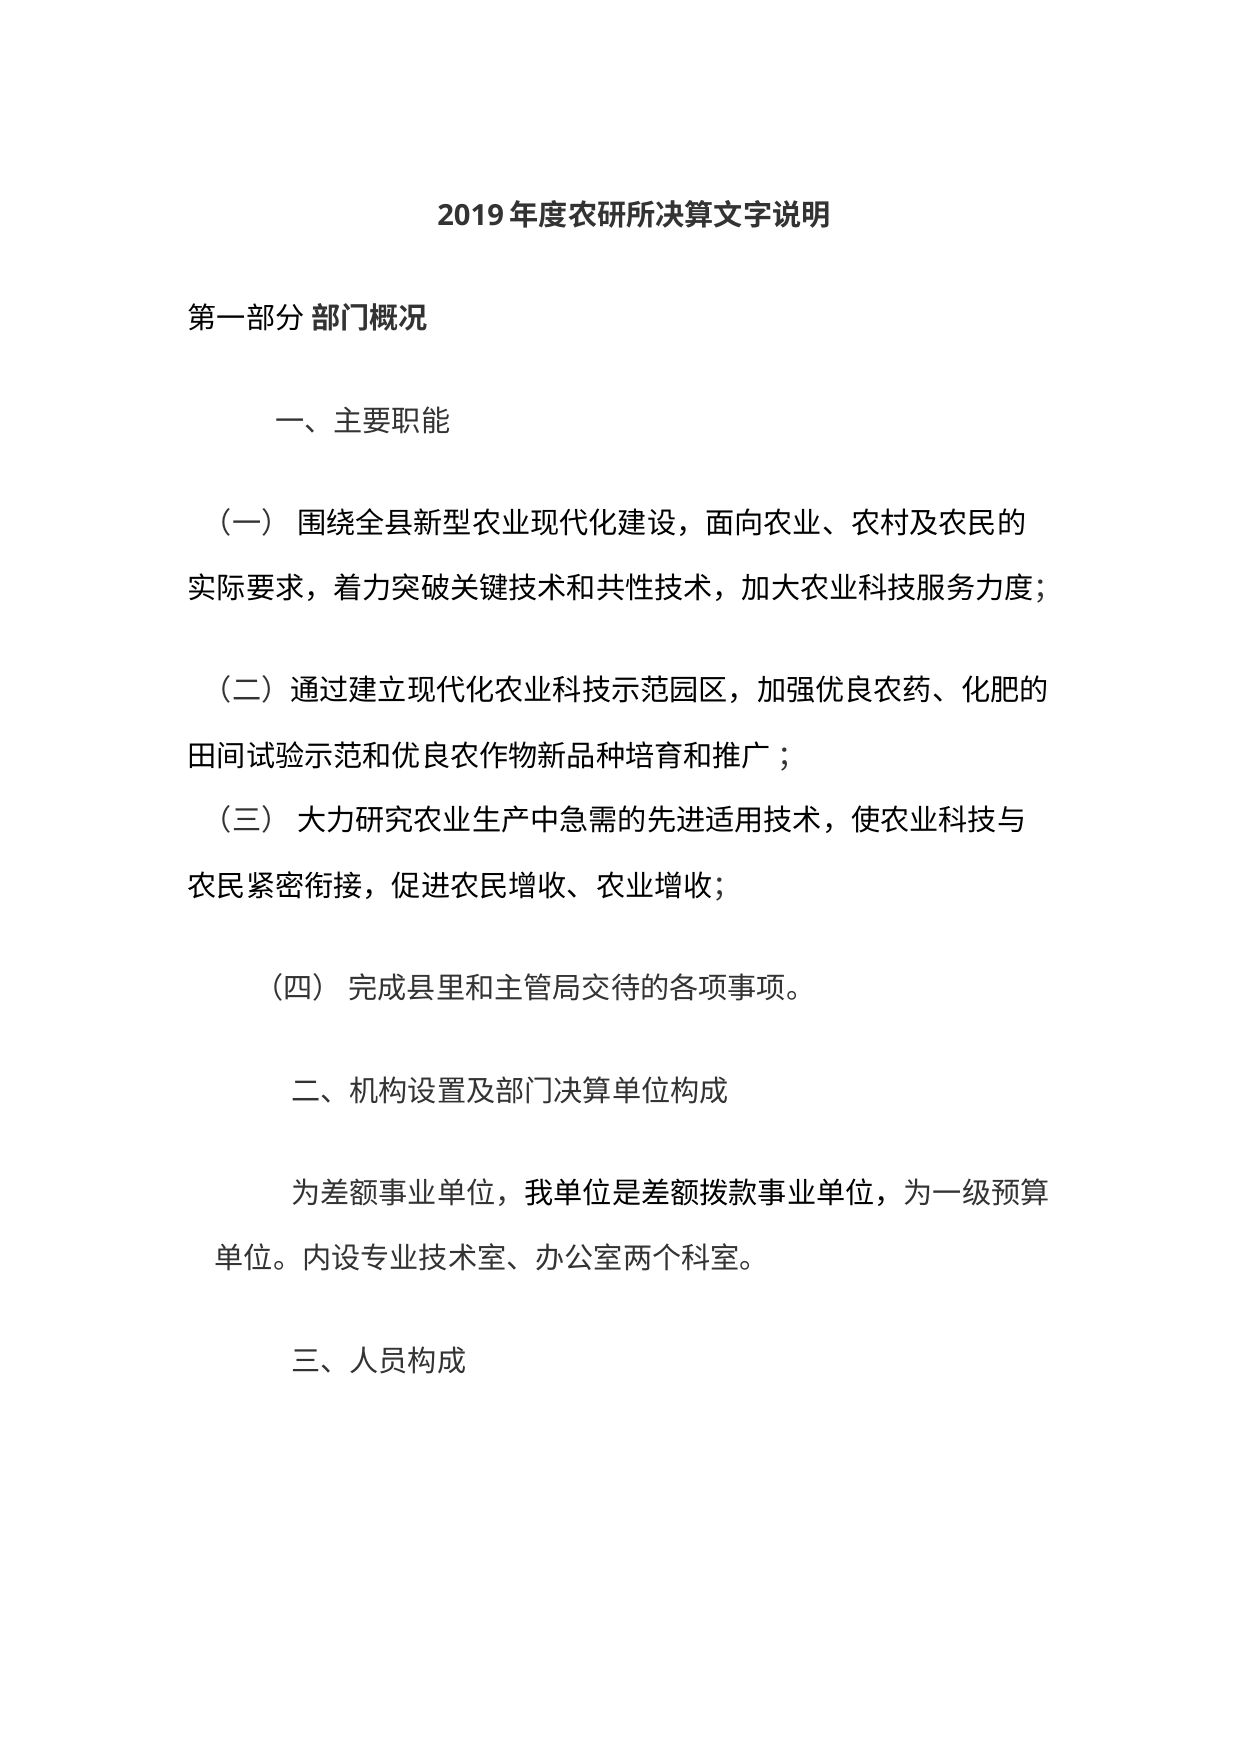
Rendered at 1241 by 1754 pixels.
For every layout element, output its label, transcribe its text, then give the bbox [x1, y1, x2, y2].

text 三、人员构成 [214, 1326, 1053, 1391]
text （二）通过建立现代化农业科技示范园区，加强优良农药、化肥的田间试验示范和优良农作物新品种培育和推广 ； （三） 大力研究农业生产中急需的先进适用技术，使农业科技与农民紧密衔接，促进农民增收、农业增收； [187, 656, 1053, 916]
text 2019年度农研所决算文字说明 [214, 181, 1053, 246]
text （四） 完成县里和主管局交待的各项事项。 [187, 953, 1053, 1018]
text （一） 围绕全县新型农业现代化建设，面向农业、农村及农民的实际要求，着力突破关键技术和共性技术，加大农业科技服务力度； [187, 488, 1053, 618]
text 为差额事业单位，我单位是差额拨款事业单位，为一级预算单位。内设专业技术室、办公室两个科室。 [214, 1158, 1053, 1288]
text 二、机构设置及部门决算单位构成 [214, 1056, 1053, 1121]
list 部门概况 [187, 283, 1053, 348]
list 一、主要职能 [187, 386, 1053, 451]
